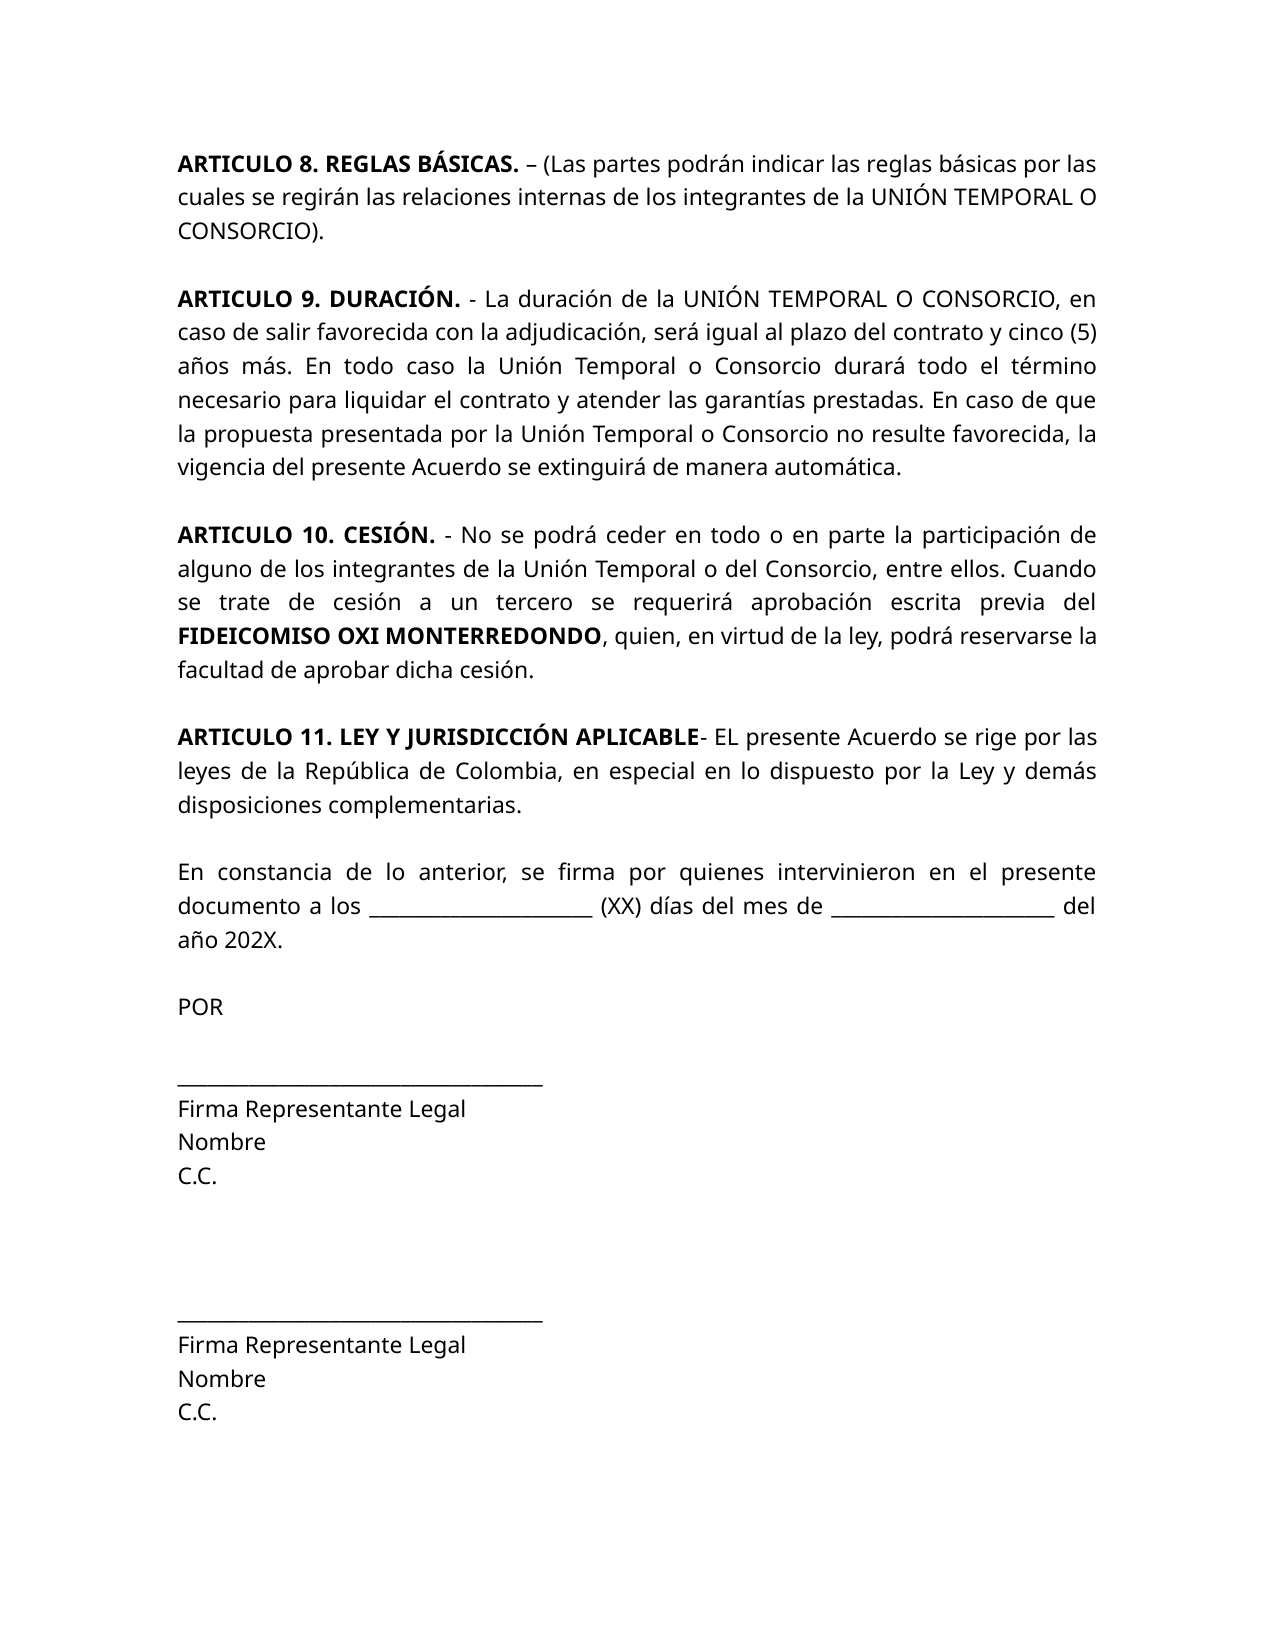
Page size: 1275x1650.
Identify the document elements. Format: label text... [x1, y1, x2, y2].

text Firma Representante Legal [177, 1329, 1098, 1360]
text C.C. [177, 1396, 1098, 1428]
text ARTICULO 10. CESIÓN. - No se podrá ceder en todo o en parte la participación de alguno de los integrantes de la Unión Temporal o del Consorcio, entre ellos. Cuando se trate de cesión a un tercero se requerirá aprobación escrita previa del FIDEICOMISO OXI MONTERREDONDO, quien, en virtud de la ley, podrá reservarse la facultad de aprobar dicha cesión. [177, 519, 1098, 685]
text ____________________________________ [177, 1295, 1098, 1326]
text ARTICULO 9. DURACIÓN. - La duración de la UNIÓN TEMPORAL O CONSORCIO, en caso de salir favorecida con la adjudicación, será igual al plazo del contrato y cinco (5) años más. En todo caso la Unión Temporal o Consorcio durará todo el término necesario para liquidar el contrato y atender las garantías prestadas. En caso de que la propuesta presentada por la Unión Temporal o Consorcio no resulte favorecida, la vigencia del presente Acuerdo se extinguirá de manera automática. [177, 283, 1098, 483]
text Firma Representante Legal [177, 1093, 1098, 1124]
text C.C. [177, 1160, 1098, 1191]
text Nombre [177, 1126, 1098, 1158]
text ARTICULO 8. REGLAS BÁSICAS. – (Las partes podrán indicar las reglas básicas por las cuales se regirán las relaciones internas de los integrantes de la UNIÓN TEMPORAL O CONSORCIO). [177, 148, 1098, 246]
text POR [177, 991, 1098, 1023]
text En constancia de lo anterior, se firma por quienes intervinieron en el presente documento a los ______________________ (XX) días del mes de ______________________ del año 202X. [177, 856, 1098, 955]
text ____________________________________ [177, 1059, 1098, 1090]
text ARTICULO 11. LEY Y JURISDICCIÓN APLICABLE- EL presente Acuerdo se rige por las leyes de la República de Colombia, en especial en lo dispuesto por la Ley y demás disposiciones complementarias. [177, 721, 1098, 820]
text Nombre [177, 1363, 1098, 1394]
